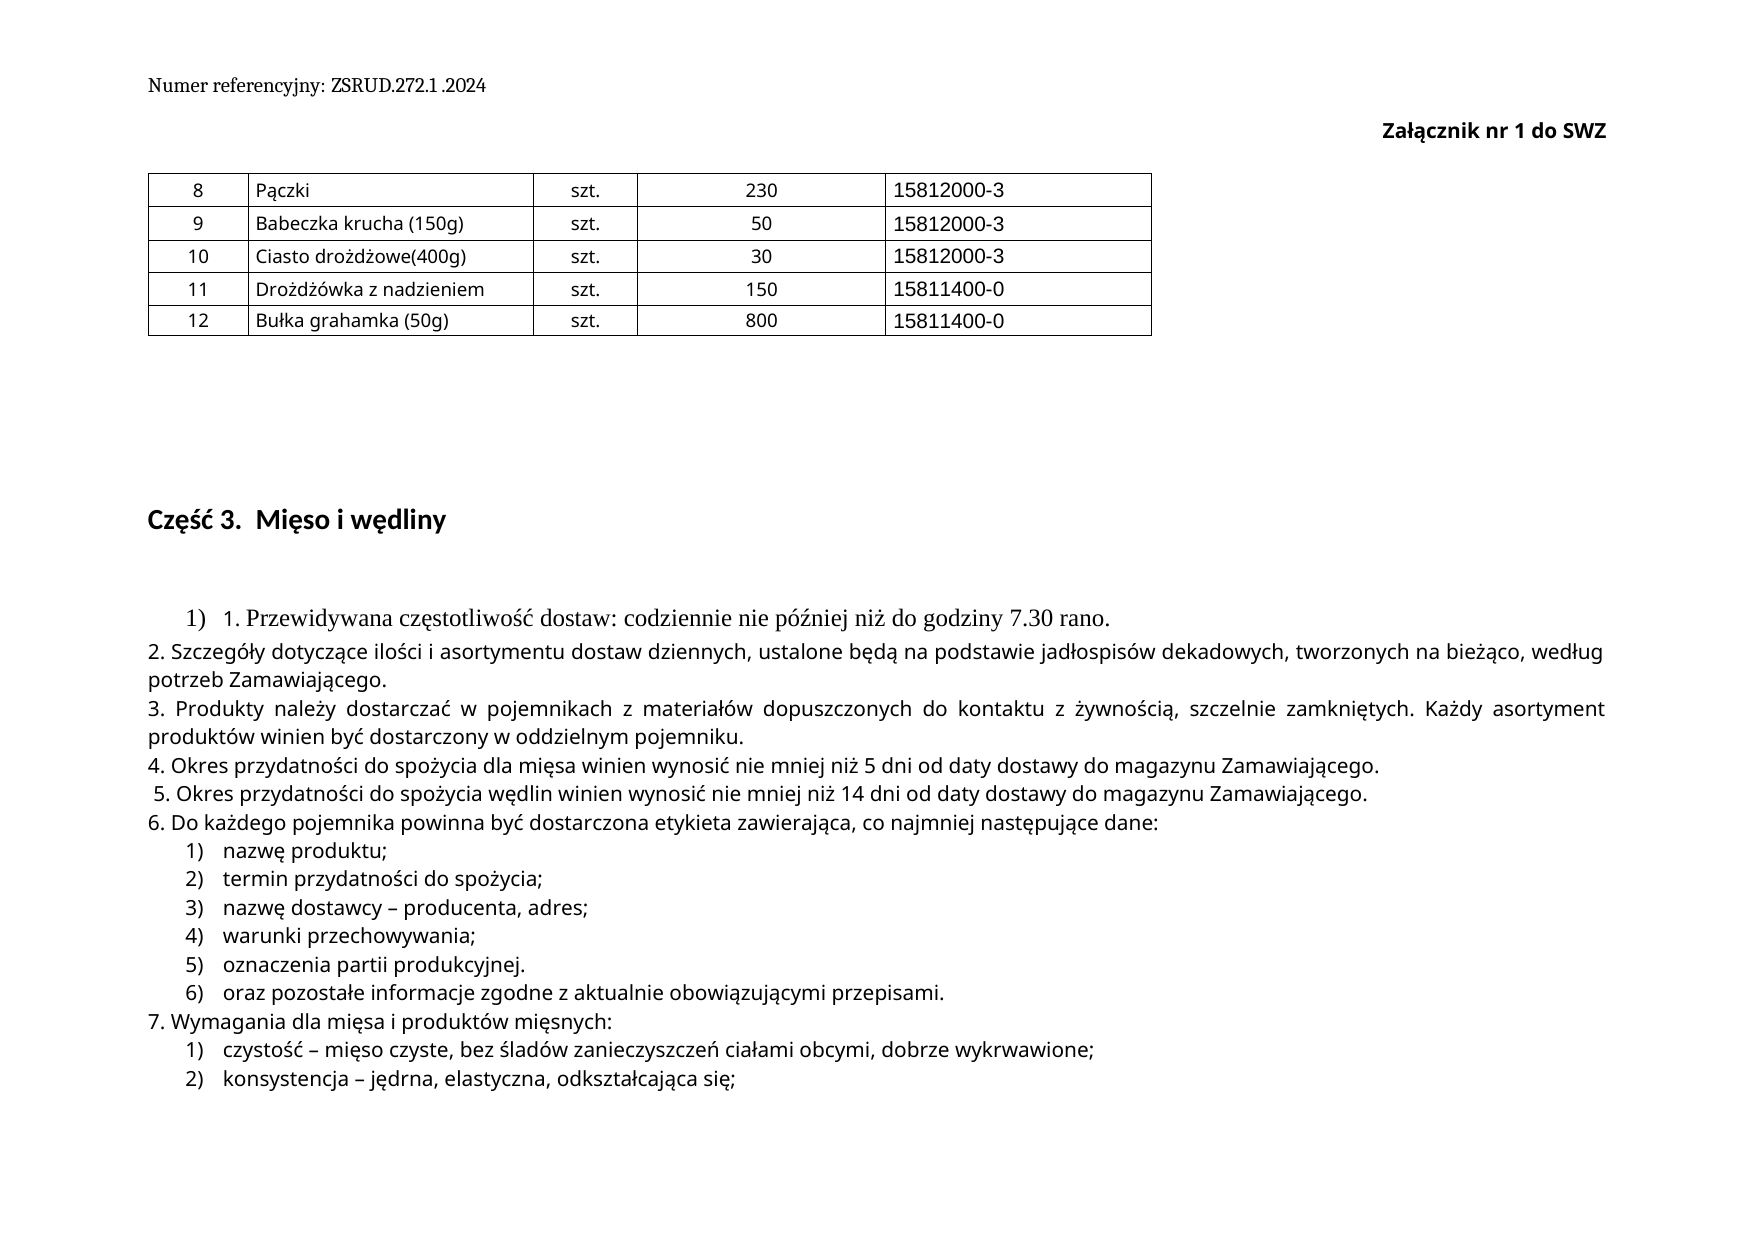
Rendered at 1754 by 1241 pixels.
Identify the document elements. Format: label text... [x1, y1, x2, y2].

table_cell 15812000-3 [886, 174, 1151, 206]
list oznaczenia partii produkcyjnej. [185, 950, 1606, 978]
table_cell 10 [149, 241, 248, 272]
list nazwę produktu; [185, 836, 1606, 864]
list warunki przechowywania; [185, 921, 1606, 950]
text Część 3. Mięso i wędliny [148, 501, 1606, 537]
text 6. Do każdego pojemnika powinna być dostarczona etykieta zawierająca, co najmniej następujące dane: [148, 808, 1606, 836]
table_cell Pączki [249, 174, 533, 206]
table_cell szt. [534, 241, 637, 272]
text 7. Wymagania dla mięsa i produktów mięsnych: [148, 1007, 1606, 1035]
table_cell 9 [149, 207, 248, 239]
text 2. Szczegóły dotyczące ilości i asortymentu dostaw dziennych, ustalone będą na podstawie jadłospisów dekadowych, tworzonych na bieżąco, według potrzeb Zamawiającego. [148, 637, 1606, 694]
table_cell 230 [638, 174, 885, 206]
table_cell 30 [638, 241, 885, 272]
table_cell szt. [534, 273, 637, 305]
table_cell 50 [638, 207, 885, 239]
table_cell 8 [149, 174, 248, 206]
text 5. Okres przydatności do spożycia wędlin winien wynosić nie mniej niż 14 dni od daty dostawy do magazynu Zamawiającego. [148, 779, 1606, 808]
list 1. Przewidywana częstotliwość dostaw: codziennie nie później niż do godziny 7.30 rano. [185, 603, 1606, 633]
list oraz pozostałe informacje zgodne z aktualnie obowiązującymi przepisami. [185, 978, 1606, 1007]
table_cell 15811400-0 [886, 273, 1151, 305]
text 3. Produkty należy dostarczać w pojemnikach z materiałów dopuszczonych do kontaktu z żywnością, szczelnie zamkniętych. Każdy asortyment produktów winien być dostarczony w oddzielnym pojemniku. [148, 694, 1606, 751]
list czystość – mięso czyste, bez śladów zanieczyszczeń ciałami obcymi, dobrze wykrwawione; [185, 1035, 1606, 1064]
list termin przydatności do spożycia; [185, 864, 1606, 893]
table_cell Bułka grahamka (50g) [249, 306, 533, 335]
text 4. Okres przydatności do spożycia dla mięsa winien wynosić nie mniej niż 5 dni od daty dostawy do magazynu Zamawiającego. [148, 751, 1606, 779]
table_cell Ciasto drożdżowe(400g) [249, 241, 533, 272]
table_cell szt. [534, 306, 637, 335]
table_cell szt. [534, 207, 637, 239]
list konsystencja – jędrna, elastyczna, odkształcająca się; [185, 1064, 1606, 1092]
list nazwę dostawcy – producenta, adres; [185, 893, 1606, 921]
table_cell 15812000-3 [886, 241, 1151, 272]
table_cell 800 [638, 306, 885, 335]
table_cell szt. [534, 174, 637, 206]
table_cell 15811400-0 [886, 306, 1151, 335]
table_cell 11 [149, 273, 248, 305]
table_cell Drożdżówka z nadzieniem [249, 273, 533, 305]
table_cell Babeczka krucha (150g) [249, 207, 533, 239]
table_cell 150 [638, 273, 885, 305]
table_cell 12 [149, 306, 248, 335]
table_cell 15812000-3 [886, 207, 1151, 239]
